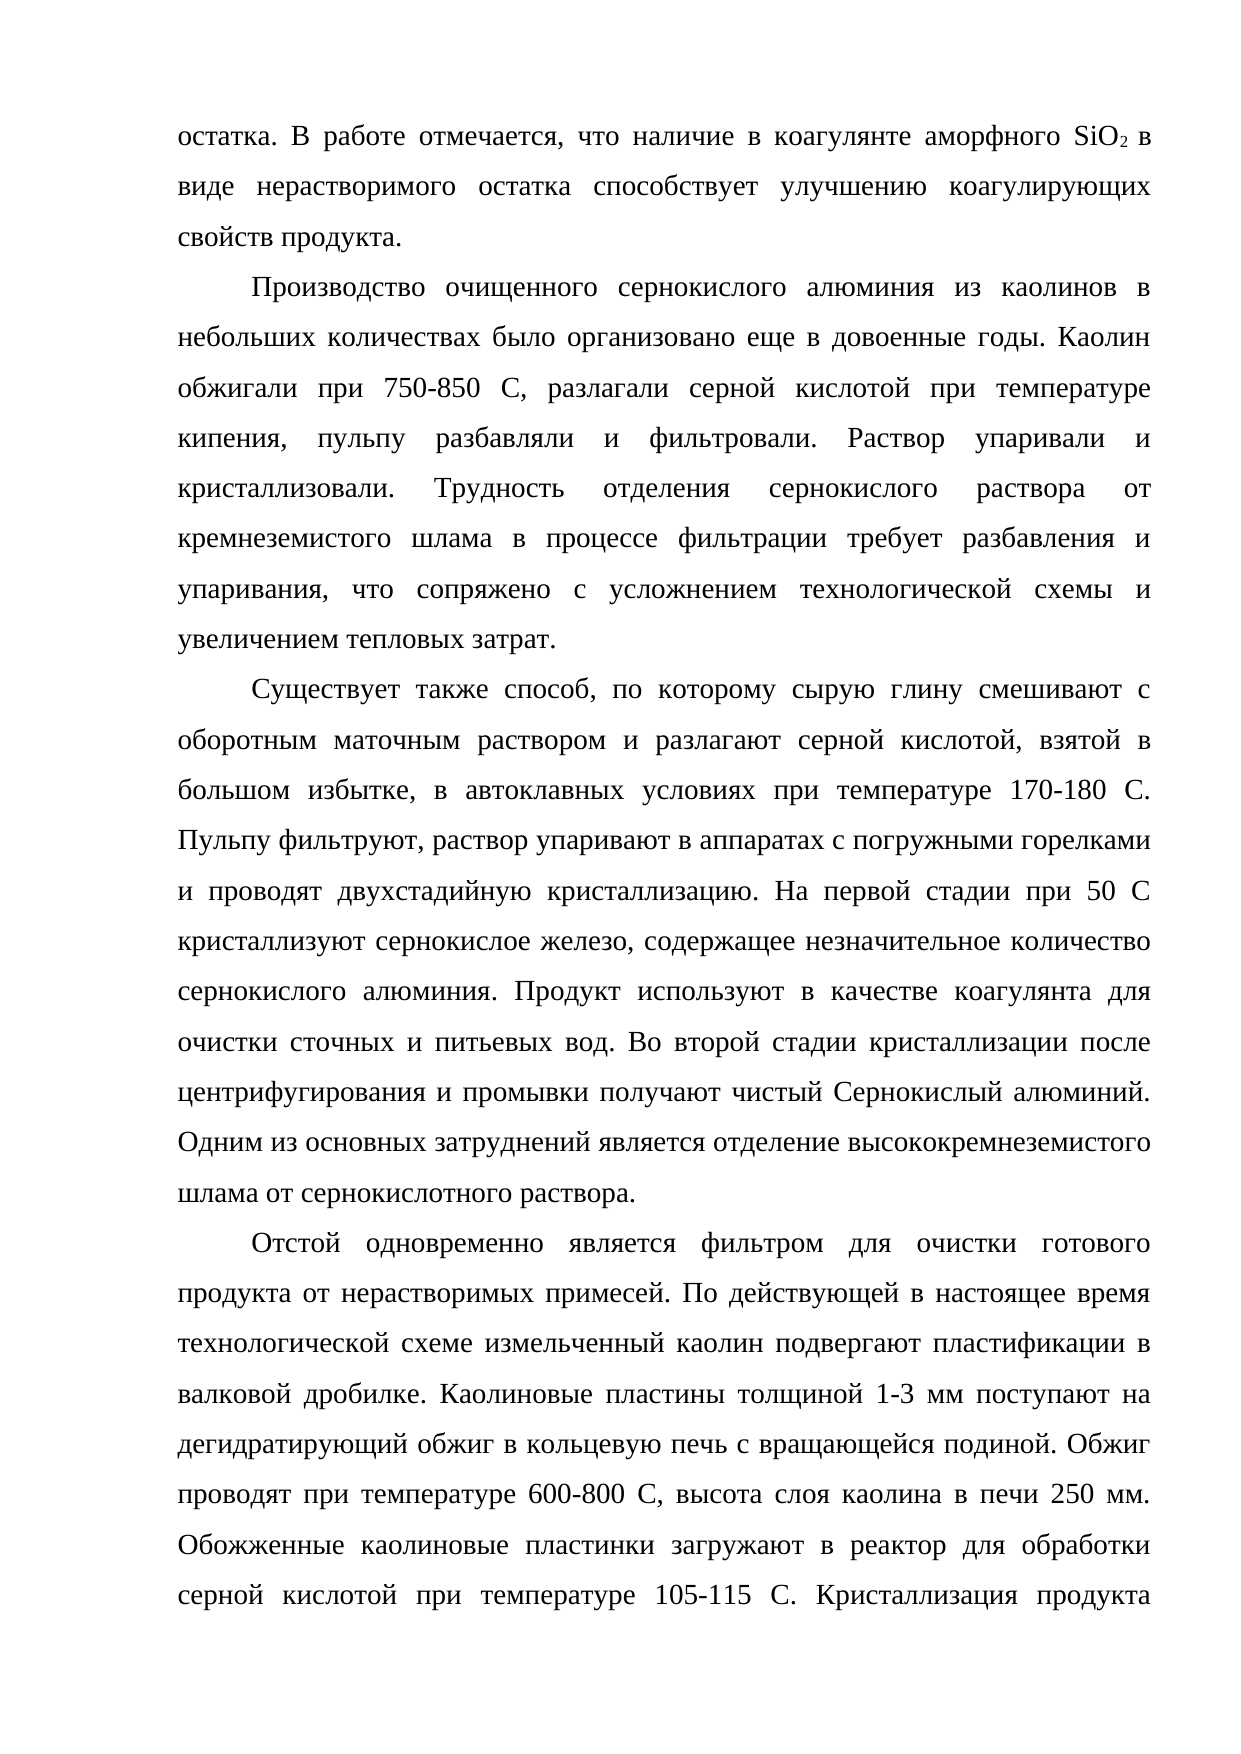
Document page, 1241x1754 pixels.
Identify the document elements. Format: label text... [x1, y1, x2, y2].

text Существует также способ, по которому сырую глину смешивают с оборотным маточным раствором и разлагают серной кислотой, взятой в большом избытке, в автоклавных условиях при температуре 170-180 С. Пульпу фильтруют, раствор упаривают в аппаратах с погружными горелками и проводят двухстадийную кристаллизацию. На первой стадии при 50 С кристаллизуют сернокислое железо, содержащее незначительное количество сернокислого алюминия. Продукт используют в качестве коагулянта для очистки сточных и питьевых вод. Во второй стадии кристаллизации после центрифугирования и промывки получают чистый Сернокислый алюминий. Одним из основных затруднений является отделение высококремнеземистого шлама от сернокислотного раствора. [177, 672, 1152, 1208]
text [177, 118, 1152, 252]
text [177, 1225, 1152, 1611]
text Производство очищенного сернокислого алюминия из каолинов в небольших количествах было организовано еще в довоенные годы. Каолин обжигали при 750-850 С, разлагали серной кислотой при температуре кипения, пульпу разбавляли и фильтровали. Раствор упаривали и кристаллизовали. Трудность отделения сернокислого раствора от кремнеземистого шлама в процессе фильтрации требует разбавления и упаривания, что сопряжено с усложнением технологической схемы и увеличением тепловых затрат. [177, 269, 1152, 655]
